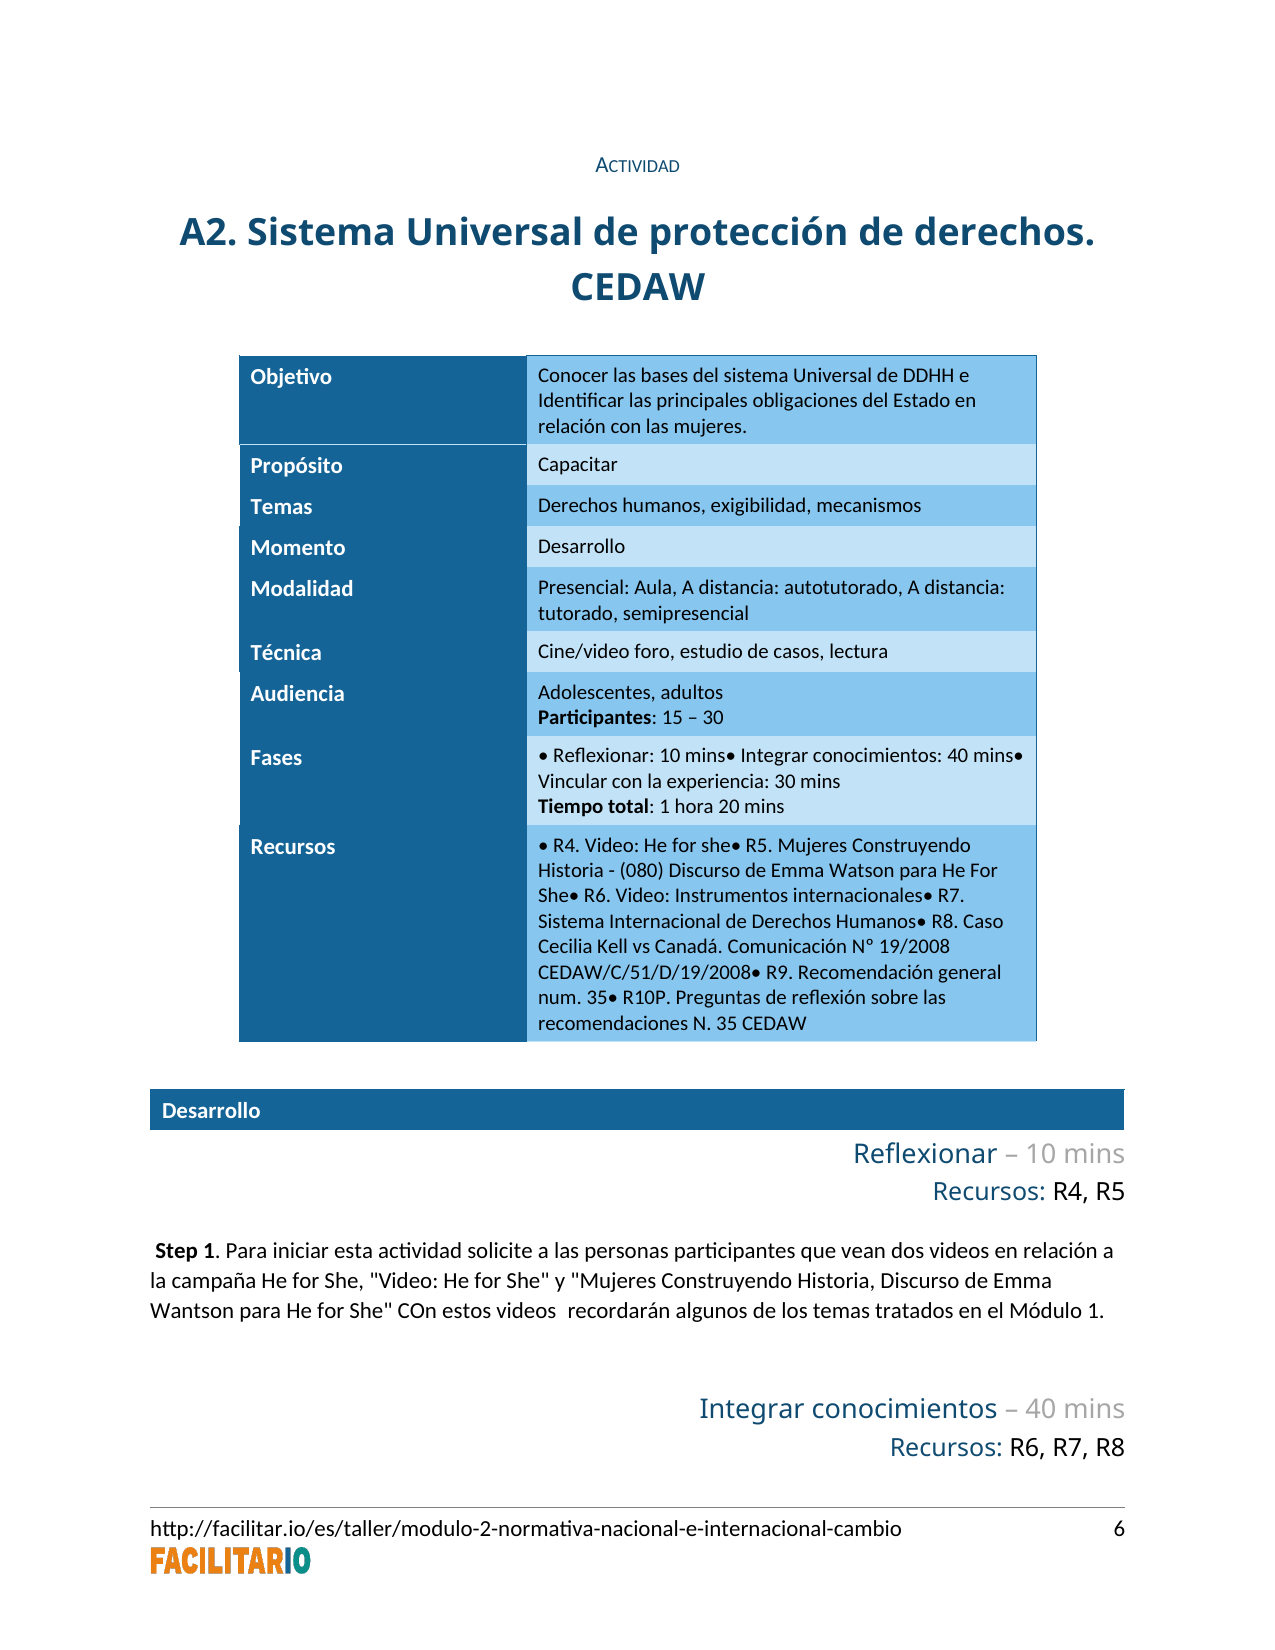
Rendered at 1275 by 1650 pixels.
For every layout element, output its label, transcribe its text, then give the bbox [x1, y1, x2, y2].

table_cell Cine/video foro, estudio de casos, lectura [527, 631, 1036, 672]
table_cell Técnica [240, 632, 526, 672]
text Recursos: R6, R7, R8 [150, 1430, 1125, 1464]
table_cell Modalidad [240, 568, 526, 631]
table_cell Adolescentes, adultos Participantes: 15 – 30 [527, 672, 1036, 736]
table_cell Fases [240, 737, 526, 825]
table_cell Propósito [240, 446, 526, 485]
subtitle Reflexionar – 10 mins [150, 1134, 1125, 1171]
table_cell Audiencia [240, 673, 526, 736]
subtitle Integrar conocimientos – 40 mins [150, 1390, 1125, 1427]
table_cell Derechos humanos, exigibilidad, mecanismos [527, 485, 1036, 526]
table_header Desarrollo [151, 1090, 1124, 1130]
table_cell Temas [240, 486, 526, 526]
table_header Objetivo [240, 356, 526, 444]
table_cell Presencial: Aula, A distancia: autotutorado, A distancia: tutorado, semipresencial [527, 567, 1036, 631]
table_cell Recursos [240, 826, 526, 1041]
text Recursos: R4, R5 [150, 1174, 1125, 1208]
text Step 1. Para iniciar esta actividad solicite a las personas participantes que vean dos videos en relación a la campaña He for She, "Video: He for She" y "Mujeres Construyendo Historia, Discurso de Emma Wantson para He for She" COn estos videos recordarán algunos de los temas tratados en el Módulo 1. [150, 1236, 1125, 1324]
table_cell Capacitar [527, 445, 1036, 485]
table_header Conocer las bases del sistema Universal de DDHH e Identificar las principales obligaciones del Estado en relación con las mujeres. [527, 356, 1036, 444]
table_cell • Reflexionar: 10 mins Tiempo total: 1 hora 20 mins [527, 736, 1036, 825]
table_cell Desarrollo [527, 526, 1036, 567]
picture [145, 1544, 315, 1576]
table_cell • R4. Video: He for she [527, 825, 1036, 1041]
table_cell Momento [240, 528, 526, 567]
text Actividad [150, 150, 1125, 178]
subtitle A2. Sistema Universal de protección de derechos. CEDAW [150, 205, 1125, 311]
